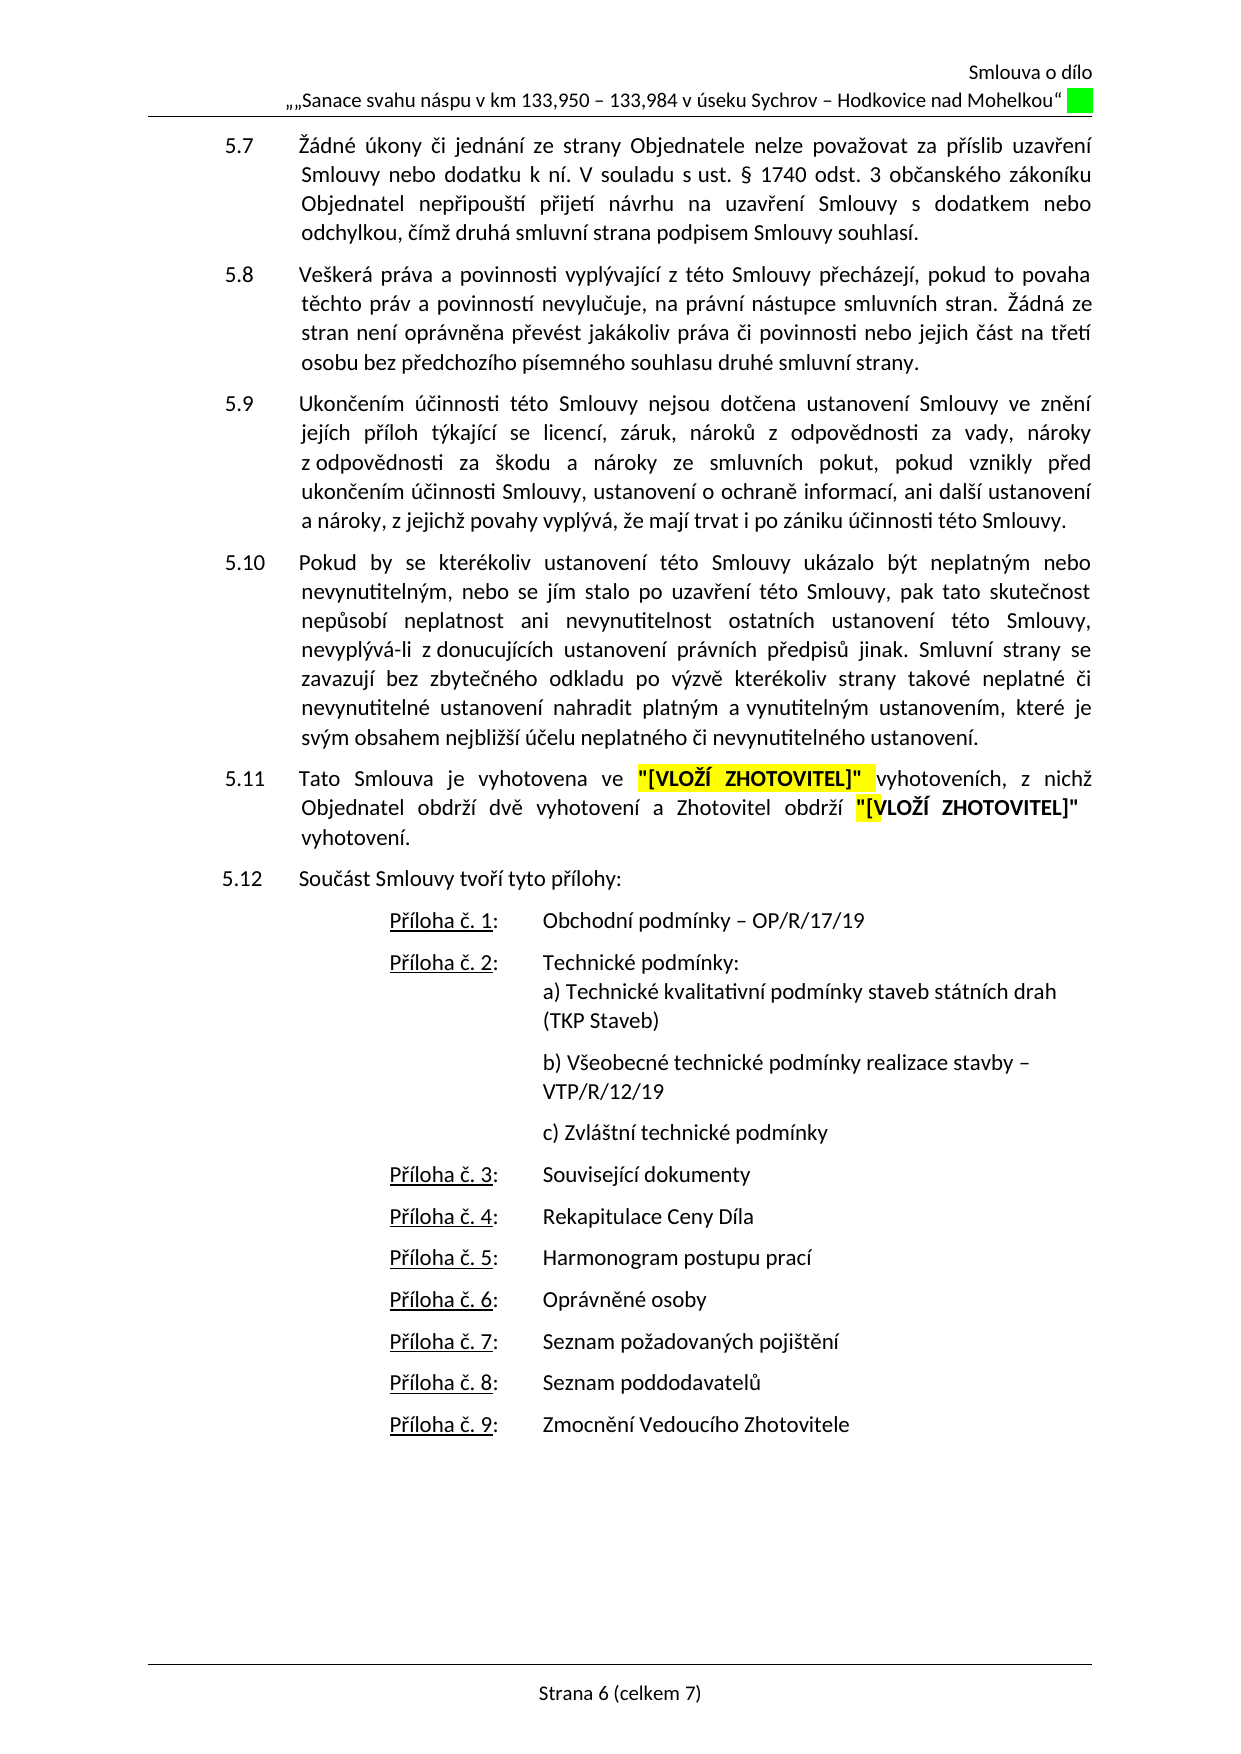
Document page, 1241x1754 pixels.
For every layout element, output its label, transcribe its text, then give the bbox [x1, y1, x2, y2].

text Veškerá práva a povinnosti vyplývající z této Smlouvy přecházejí, pokud to povaha těchto práv a povinností nevylučuje, na právní nástupce smluvních stran. Žádná ze stran není oprávněna převést jakákoliv práva či povinnosti nebo jejich část na třetí osobu bez předchozího písemného souhlasu druhé smluvní strany. [224, 259, 1092, 376]
table_cell Technické podmínky: a) Technické kvalitativní podmínky staveb státních drah (TKP Staveb) b) Všeobecné technické podmínky realizace stavby – VTP/R/12/19 c) Zvláštní technické podmínky [531, 947, 1092, 1159]
table_cell Příloha č. 3: [148, 1159, 531, 1201]
table_header Obchodní podmínky – OP/R/17/19 [531, 905, 1092, 947]
table_header Příloha č. 1: [148, 905, 531, 947]
table_cell Příloha č. 2: [148, 947, 531, 1159]
table_cell Související dokumenty [531, 1159, 1092, 1201]
text Pokud by se kterékoliv ustanovení této Smlouvy ukázalo být neplatným nebo nevynutitelným, nebo se jím stalo po uzavření této Smlouvy, pak tato skutečnost nepůsobí neplatnost ani nevynutitelnost ostatních ustanovení této Smlouvy, nevyplývá-li z donucujících ustanovení právních předpisů jinak. Smluvní strany se zavazují bez zbytečného odkladu po výzvě kterékoliv strany takové neplatné či nevynutitelné ustanovení nahradit platným a vynutitelným ustanovením, které je svým obsahem nejbližší účelu neplatného či nevynutitelného ustanovení. [224, 547, 1092, 751]
table_cell Seznam požadovaných pojištění [531, 1326, 1092, 1367]
table_cell Příloha č. 8: Příloha č. 9: [148, 1368, 531, 1451]
table_cell Seznam poddodavatelů Zmocnění Vedoucího Zhotovitele [531, 1368, 1092, 1451]
text Ukončením účinnosti této Smlouvy nejsou dotčena ustanovení Smlouvy ve znění jejích příloh týkající se licencí, záruk, nároků z odpovědnosti za vady, nároky z odpovědnosti za škodu a nároky ze smluvních pokut, pokud vznikly před ukončením účinnosti Smlouvy, ustanovení o ochraně informací, ani další ustanovení a nároky, z jejichž povahy vyplývá, že mají trvat i po zániku účinnosti této Smlouvy. [224, 388, 1092, 534]
text Tato Smlouva je vyhotovena ve vyhotoveních, z nichž Objednatel obdrží dvě vyhotovení a Zhotovitel obdrží vyhotovení. [224, 763, 1092, 851]
table_cell Rekapitulace Ceny Díla [531, 1201, 1092, 1242]
table_cell Příloha č. 7: [148, 1326, 531, 1367]
table_cell Příloha č. 6: [148, 1284, 531, 1326]
table_cell Příloha č. 5: [148, 1243, 531, 1284]
text Součást Smlouvy tvoří tyto přílohy: [222, 863, 1092, 892]
text Žádné úkony či jednání ze strany Objednatele nelze považovat za příslib uzavření Smlouvy nebo dodatku k ní. V souladu s ust. § 1740 odst. 3 občanského zákoníku Objednatel nepřipouští přijetí návrhu na uzavření Smlouvy s dodatkem nebo odchylkou, čímž druhá smluvní strana podpisem Smlouvy souhlasí. [224, 130, 1092, 247]
table_cell Příloha č. 4: [148, 1201, 531, 1242]
table_cell Harmonogram postupu prací [531, 1243, 1092, 1284]
table_cell Oprávněné osoby [531, 1284, 1092, 1326]
